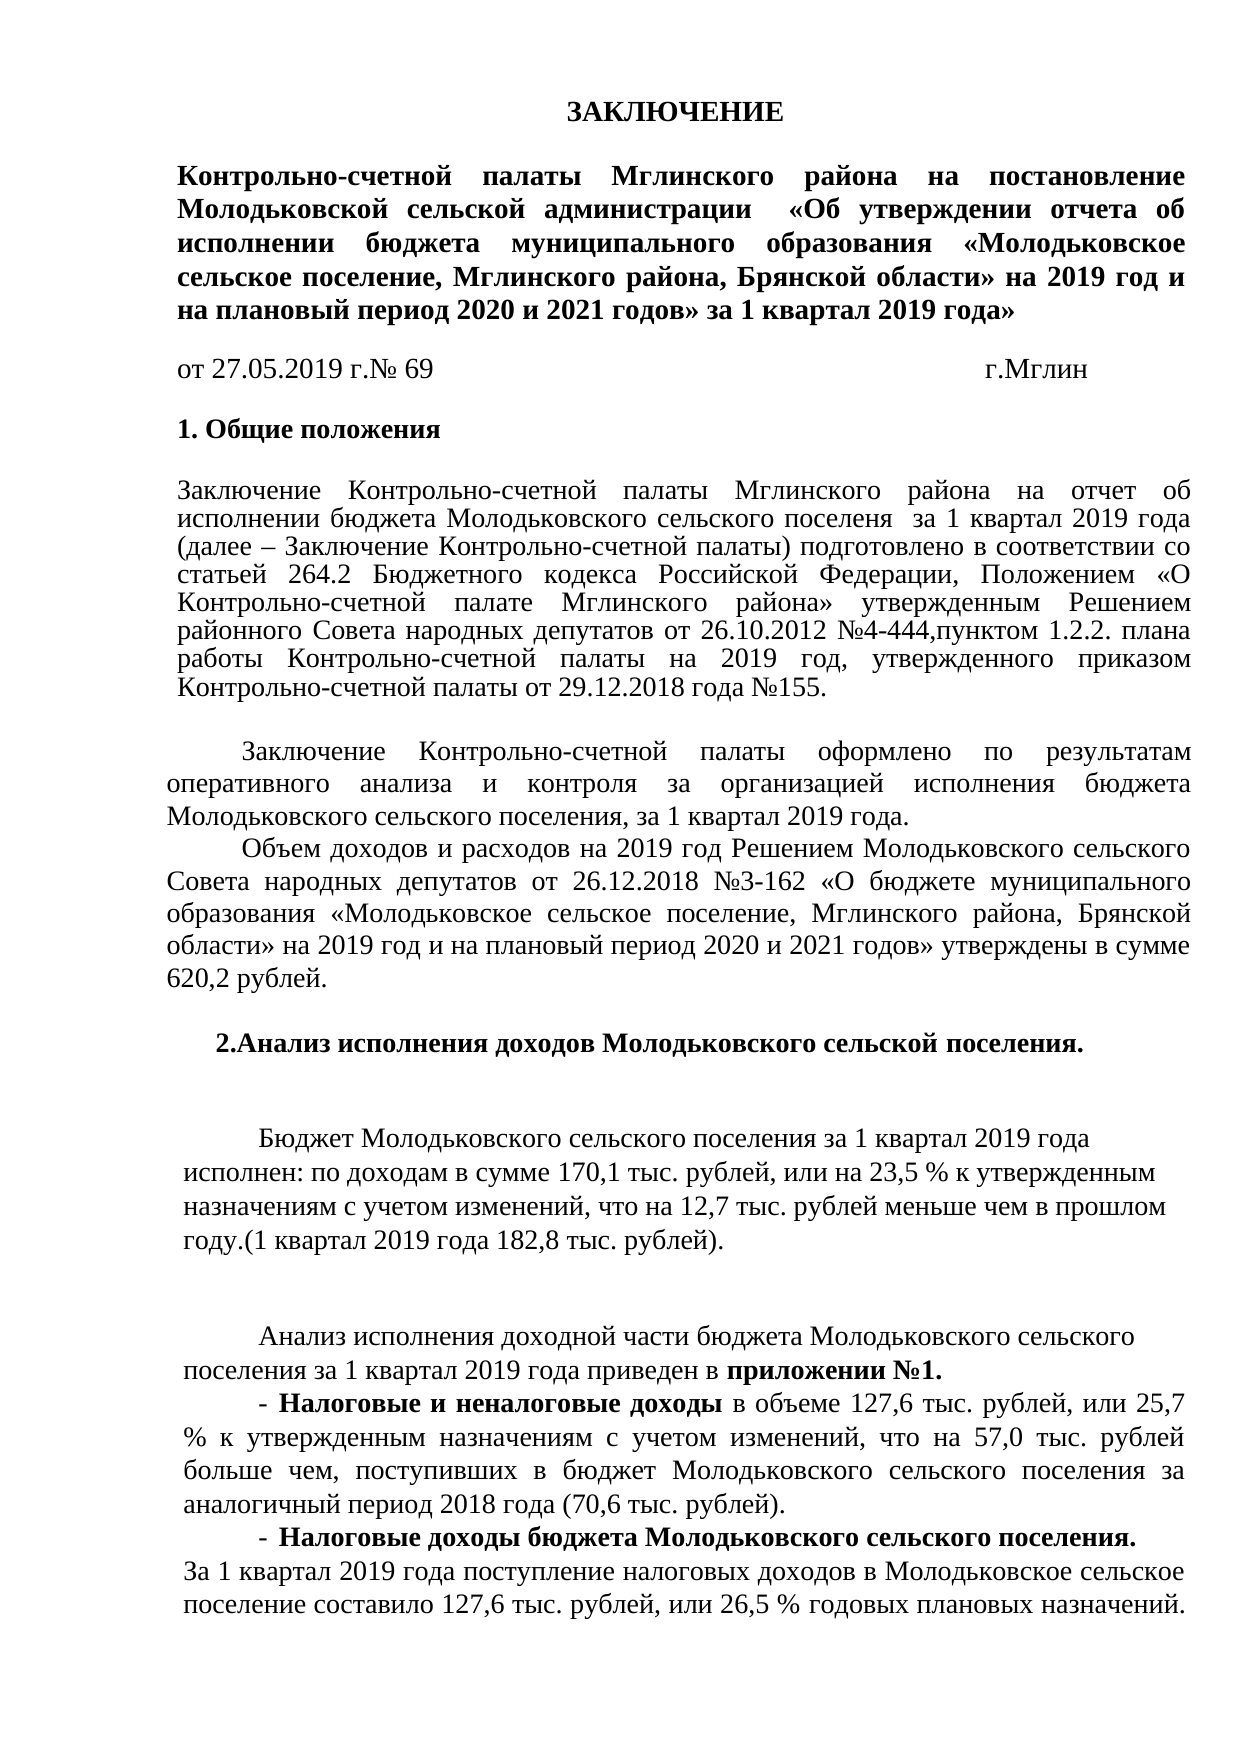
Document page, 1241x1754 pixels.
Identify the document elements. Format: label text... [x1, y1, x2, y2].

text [183, 1554, 1186, 1621]
text 1. Общие положения [177, 416, 1192, 444]
list Налоговые доходы бюджета Молодьковского сельского поселения. [183, 1520, 1186, 1554]
text Объем доходов и расходов на 2019 год Решением Молодьковского сельского Совета народных депутатов от №3-162 «О бюджете муниципального образования «Молодьковское сельское поселение, Мглинского района, Брянской области» на 2019 год и на плановый период 2020 и 2021 годов» утверждены в сумме 620,2 рублей. [166, 831, 1192, 993]
text Заключение Контрольно-счетной палаты оформлено по результатам оперативного анализа и контроля за организацией исполнения бюджета Молодьковского сельского поселения, за 1 квартал 2019 года. [166, 734, 1192, 831]
text от г.№ 69 г.Мглин [177, 356, 1192, 384]
text Бюджет Молодьковского сельского поселения за 1 квартал 2019 года исполнен: по доходам в сумме 170,1 тыс. рублей, или на 23,5 % к утвержденным назначениям с учетом изменений, что на 12,7 тыс. рублей меньше чем в прошлом году.(1 квартал 2019 года 182,8 тыс. рублей). [183, 1120, 1186, 1256]
text Контрольно-счетной палаты Мглинского района на постановление Молодьковской сельской администрации «Об утверждении отчета об исполнении бюджета муниципального образования «Молодьковское сельское поселение, Мглинского района, Брянской области» на 2019 год и на плановый период 2020 и 2021 годов» за 1 квартал 2019 года» [177, 159, 1186, 326]
list Налоговые и неналоговые доходы в объеме 127,6 тыс. рублей, или 25,7 % к утвержденным назначениям с учетом изменений, что на 57,0 тыс. рублей больше чем, поступивших в бюджет Молодьковского сельского поселения за аналогичный период 2018 года (70,6 тыс. рублей). [183, 1386, 1186, 1520]
text 2.Анализ исполнения доходов Молодьковского сельской поселения. [166, 1026, 1192, 1058]
text ЗАКЛЮЧЕНИЕ [566, 99, 1192, 127]
text Анализ исполнения доходной части бюджета Молодьковского сельского поселения за 1 квартал 2019 года приведен в приложении №1. [183, 1318, 1186, 1386]
text Заключение Контрольно-счетной палаты Мглинского района на отчет об исполнении бюджета Молодьковского сельского поселеня за 1 квартал 2019 года (далее – Заключение Контрольно-счетной палаты) подготовлено в соответствии со статьей 264.2 Бюджетного кодекса Российской Федерации, Положением «О Контрольно-счетной палате Мглинского района» утвержденным Решением районного Совета народных депутатов от №4-444,пунктом 1.2.2. плана работы Контрольно-счетной палаты на 2019 год, утвержденного приказом Контрольно-счетной палаты от года №155. [177, 477, 1192, 702]
